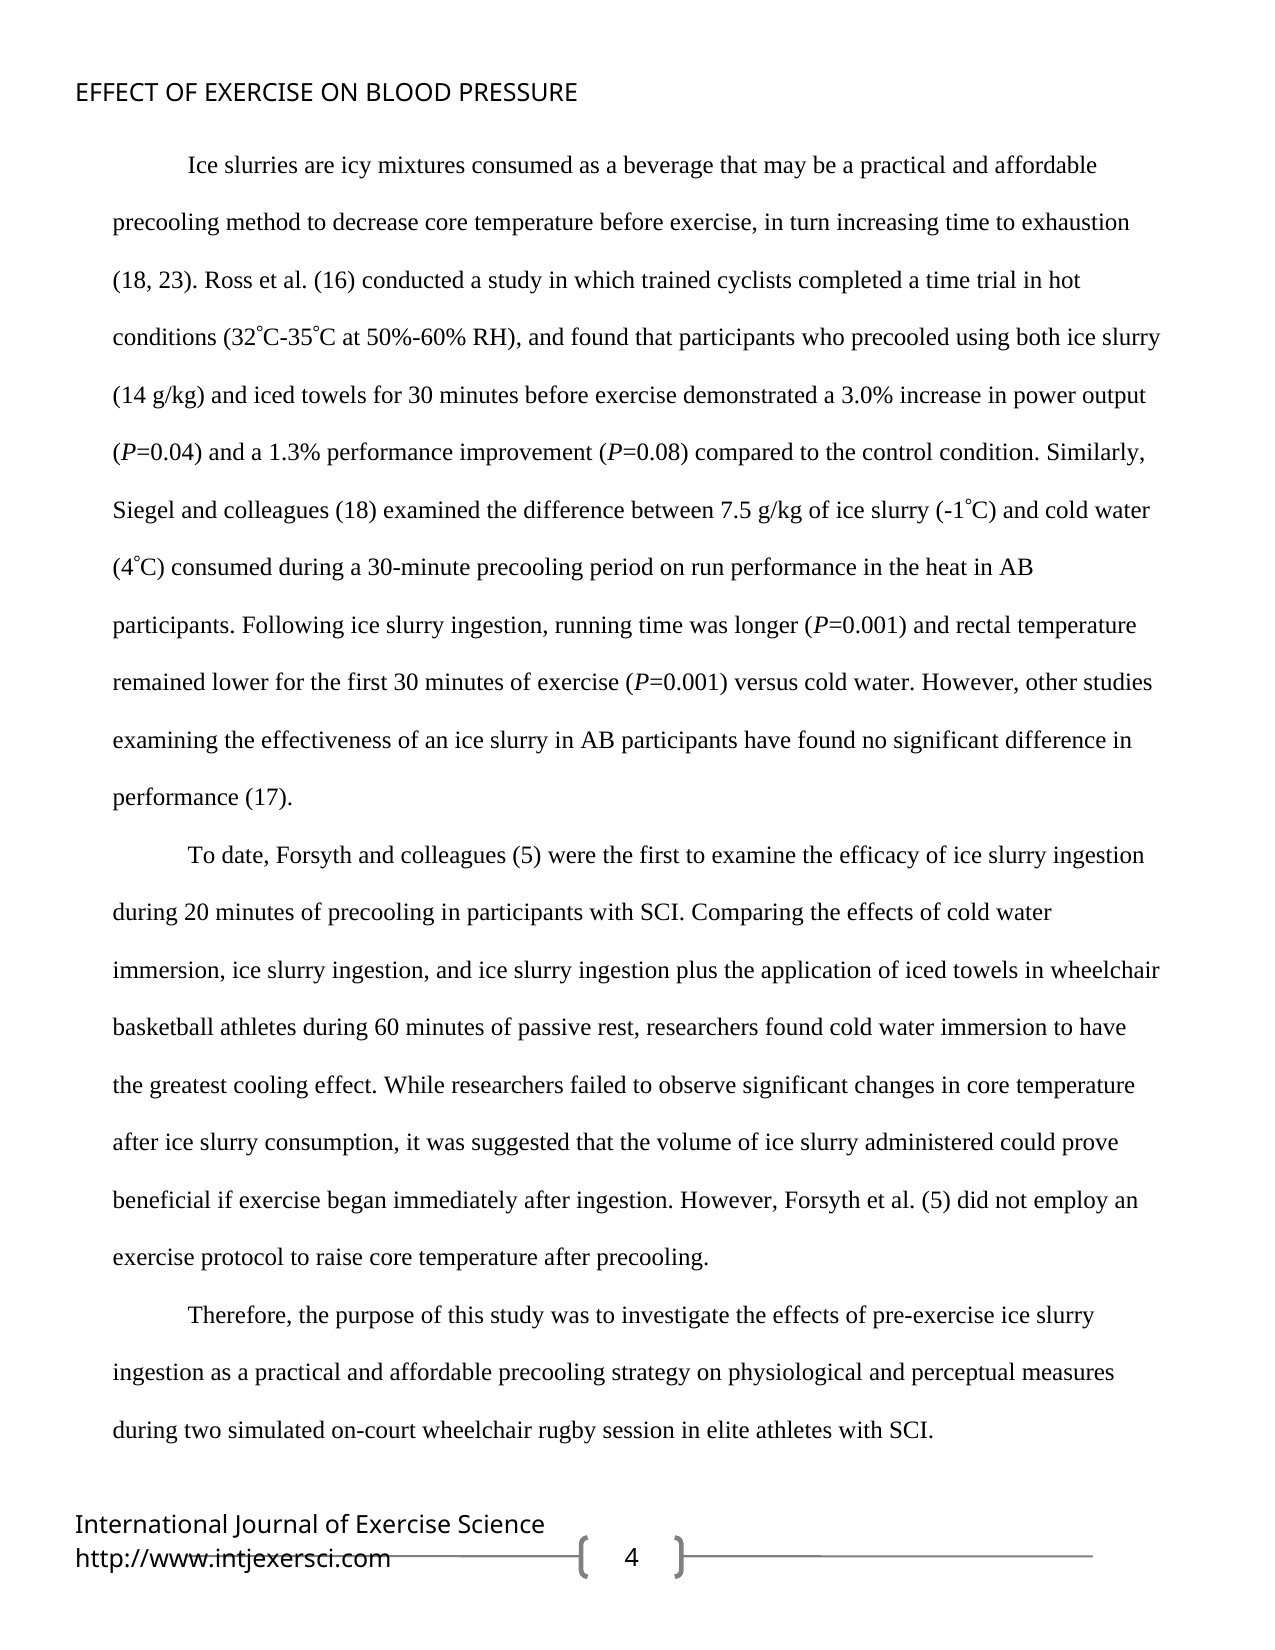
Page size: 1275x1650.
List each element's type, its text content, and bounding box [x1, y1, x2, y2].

text To date, Forsyth and colleagues (5) were the first to examine the efficacy of ice slurry ingestion during 20 minutes of precooling in participants with SCI. Comparing the effects of cold water immersion, ice slurry ingestion, and ice slurry ingestion plus the application of iced towels in wheelchair basketball athletes during 60 minutes of passive rest, researchers found cold water immersion to have the greatest cooling effect. While researchers failed to observe significant changes in core temperature after ice slurry consumption, it was suggested that the volume of ice slurry administered could prove beneficial if exercise began immediately after ingestion. However, Forsyth et al. (5) did not employ an exercise protocol to raise core temperature after precooling. [112, 840, 1162, 1271]
text Ice slurries are icy mixtures consumed as a beverage that may be a practical and affordable precooling method to decrease core temperature before exercise, in turn increasing time to exhaustion (18, 23). Ross et al. (16) conducted a study in which trained cyclists completed a time trial in hot conditions (32C-35C at 50%-60% RH), and found that participants who precooled using both ice slurry (14 g/kg) and iced towels for 30 minutes before exercise demonstrated a 3.0% increase in power output (P=0.04) and a 1.3% performance improvement (P=0.08) compared to the control condition. Similarly, Siegel and colleagues (18) examined the difference between 7.5 g/kg of ice slurry (-1C) and cold water (4C) consumed during a 30-minute precooling period on run performance in the heat in AB participants. Following ice slurry ingestion, running time was longer (P=0.001) and rectal temperature remained lower for the first 30 minutes of exercise (P=0.001) versus cold water. However, other studies examining the effectiveness of an ice slurry in AB participants have found no significant difference in performance (17). [112, 150, 1162, 811]
text Therefore, the purpose of this study was to investigate the effects of pre-exercise ice slurry ingestion as a practical and affordable precooling strategy on physiological and perceptual measures during two simulated on-court wheelchair rugby session in elite athletes with SCI. [112, 1300, 1162, 1444]
